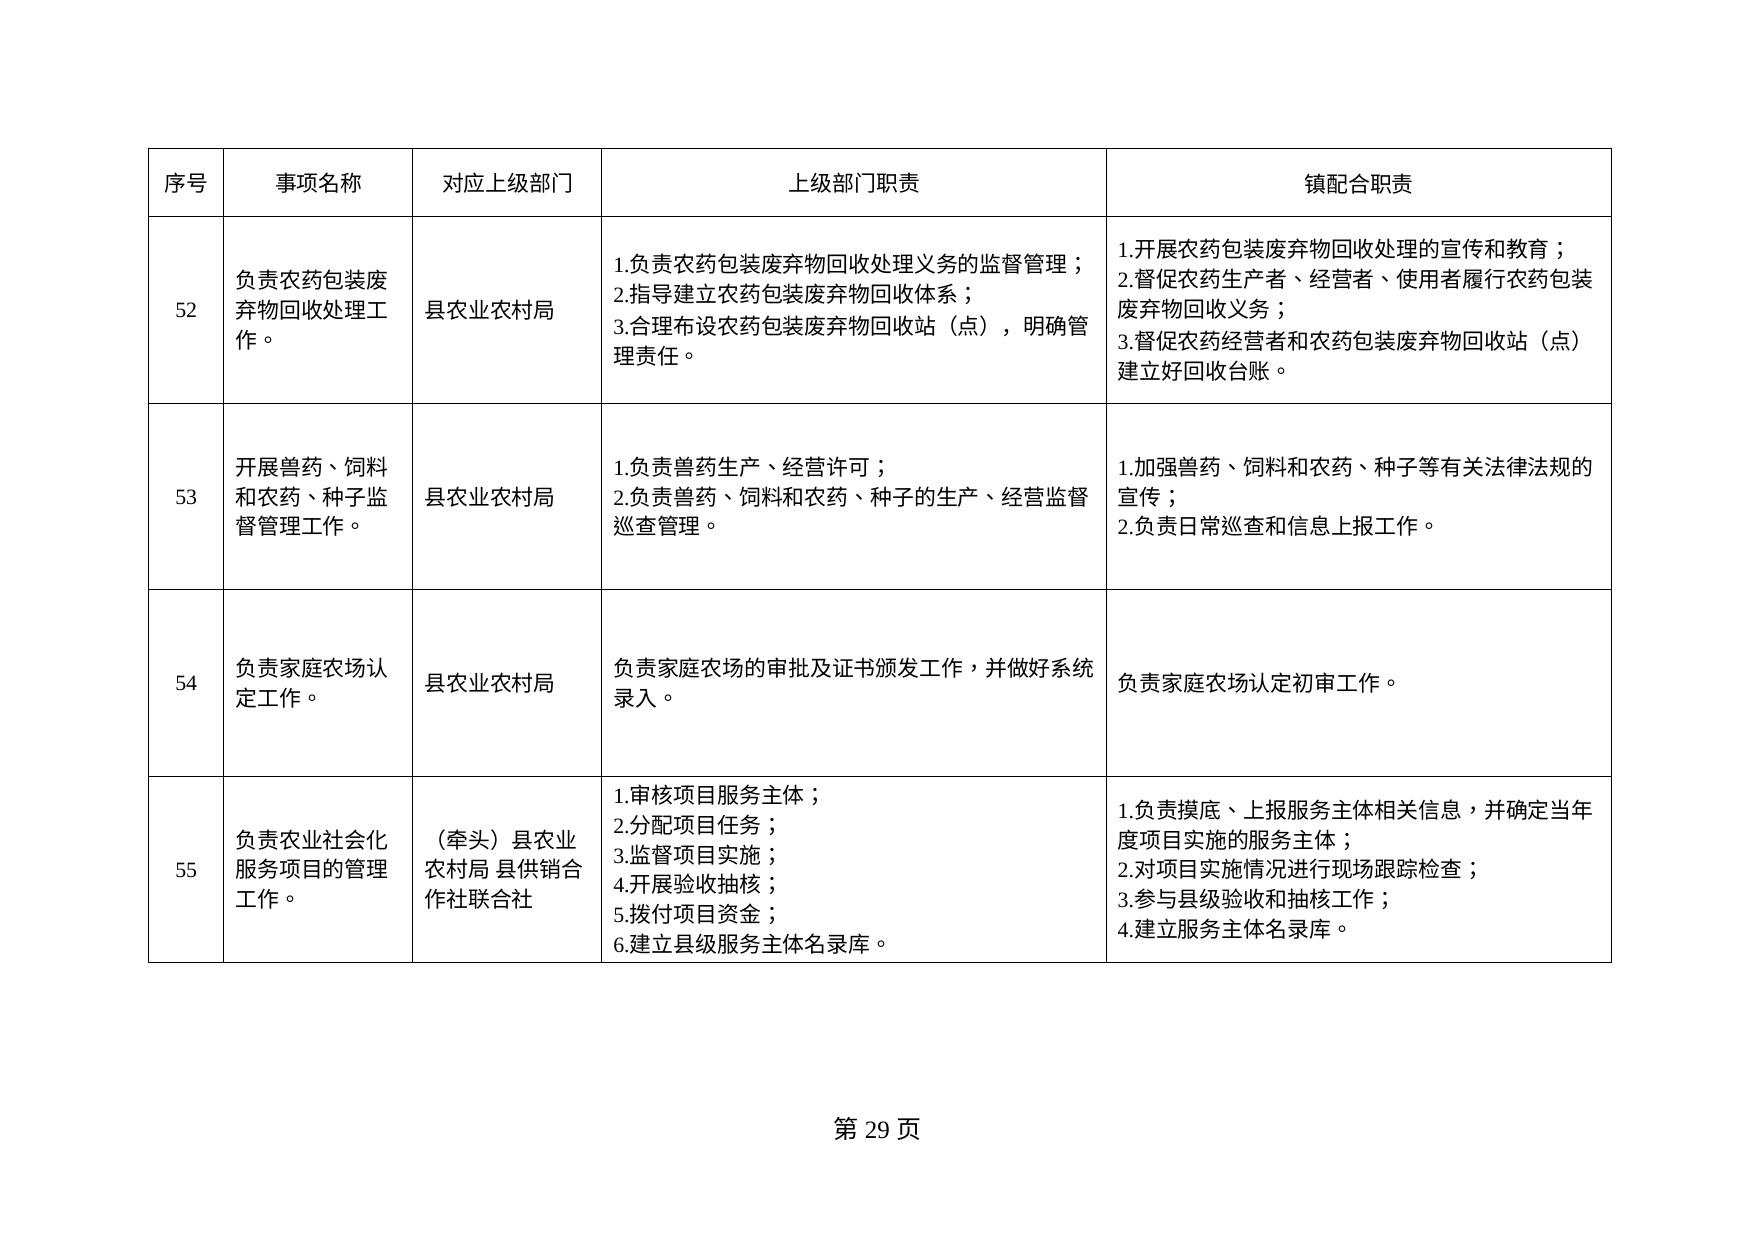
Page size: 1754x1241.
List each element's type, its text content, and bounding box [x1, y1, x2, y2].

table_cell 县农业农村局 [413, 404, 601, 589]
table_cell 53 [149, 404, 223, 589]
table_header 序号 [149, 149, 223, 216]
table_header 镇配合职责 [1107, 149, 1611, 216]
table_cell 55 [149, 777, 223, 962]
table_header 上级部门职责 [602, 149, 1106, 216]
table_cell 县农业农村局 [413, 217, 601, 403]
table_header 事项名称 [224, 149, 412, 216]
table_cell 1.负责农药包装废弃物回收处理义务的监督管理； 2.指导建立农药包装废弃物回收体系； 3.合理布设农药包装废弃物回收站（点），明确管理责任。 [602, 217, 1106, 403]
table_cell 县农业农村局 [413, 590, 601, 776]
table_cell 54 [149, 590, 223, 776]
table_cell 52 [149, 217, 223, 403]
table_cell 1.负责摸底、上报服务主体相关信息，并确定当年度项目实施的服务主体； 2.对项目实施情况进行现场跟踪检查； 3.参与县级验收和抽核工作； 4.建立服务主体名录库。 [1107, 777, 1611, 962]
table_cell 负责家庭农场的审批及证书颁发工作，并做好系统录入。 [602, 590, 1106, 776]
table_cell 开展兽药、饲料和农药、种子监督管理工作。 [224, 404, 412, 589]
table_cell 负责农药包装废弃物回收处理工作。 [224, 217, 412, 403]
table_cell 1.审核项目服务主体； 2.分配项目任务； 3.监督项目实施； 4.开展验收抽核； 5.拨付项目资金； 6.建立县级服务主体名录库。 [602, 777, 1106, 962]
table_cell 1.开展农药包装废弃物回收处理的宣传和教育； 2.督促农药生产者、经营者、使用者履行农药包装废弃物回收义务； 3.督促农药经营者和农药包装废弃物回收站（点）建立好回收台账。 [1107, 217, 1611, 403]
table_cell （牵头）县农业农村局 县供销合作社联合社 [413, 777, 601, 962]
table_cell 1.负责兽药生产、经营许可； 2.负责兽药、饲料和农药、种子的生产、经营监督巡查管理。 [602, 404, 1106, 589]
table_cell 负责家庭农场认定初审工作。 [1107, 590, 1611, 776]
table_cell 1.加强兽药、饲料和农药、种子等有关法律法规的宣传； 2.负责日常巡查和信息上报工作。 [1107, 404, 1611, 589]
table_cell 负责家庭农场认定工作。 [224, 590, 412, 776]
table_cell 负责农业社会化服务项目的管理工作。 [224, 777, 412, 962]
table_header 对应上级部门 [413, 149, 601, 216]
